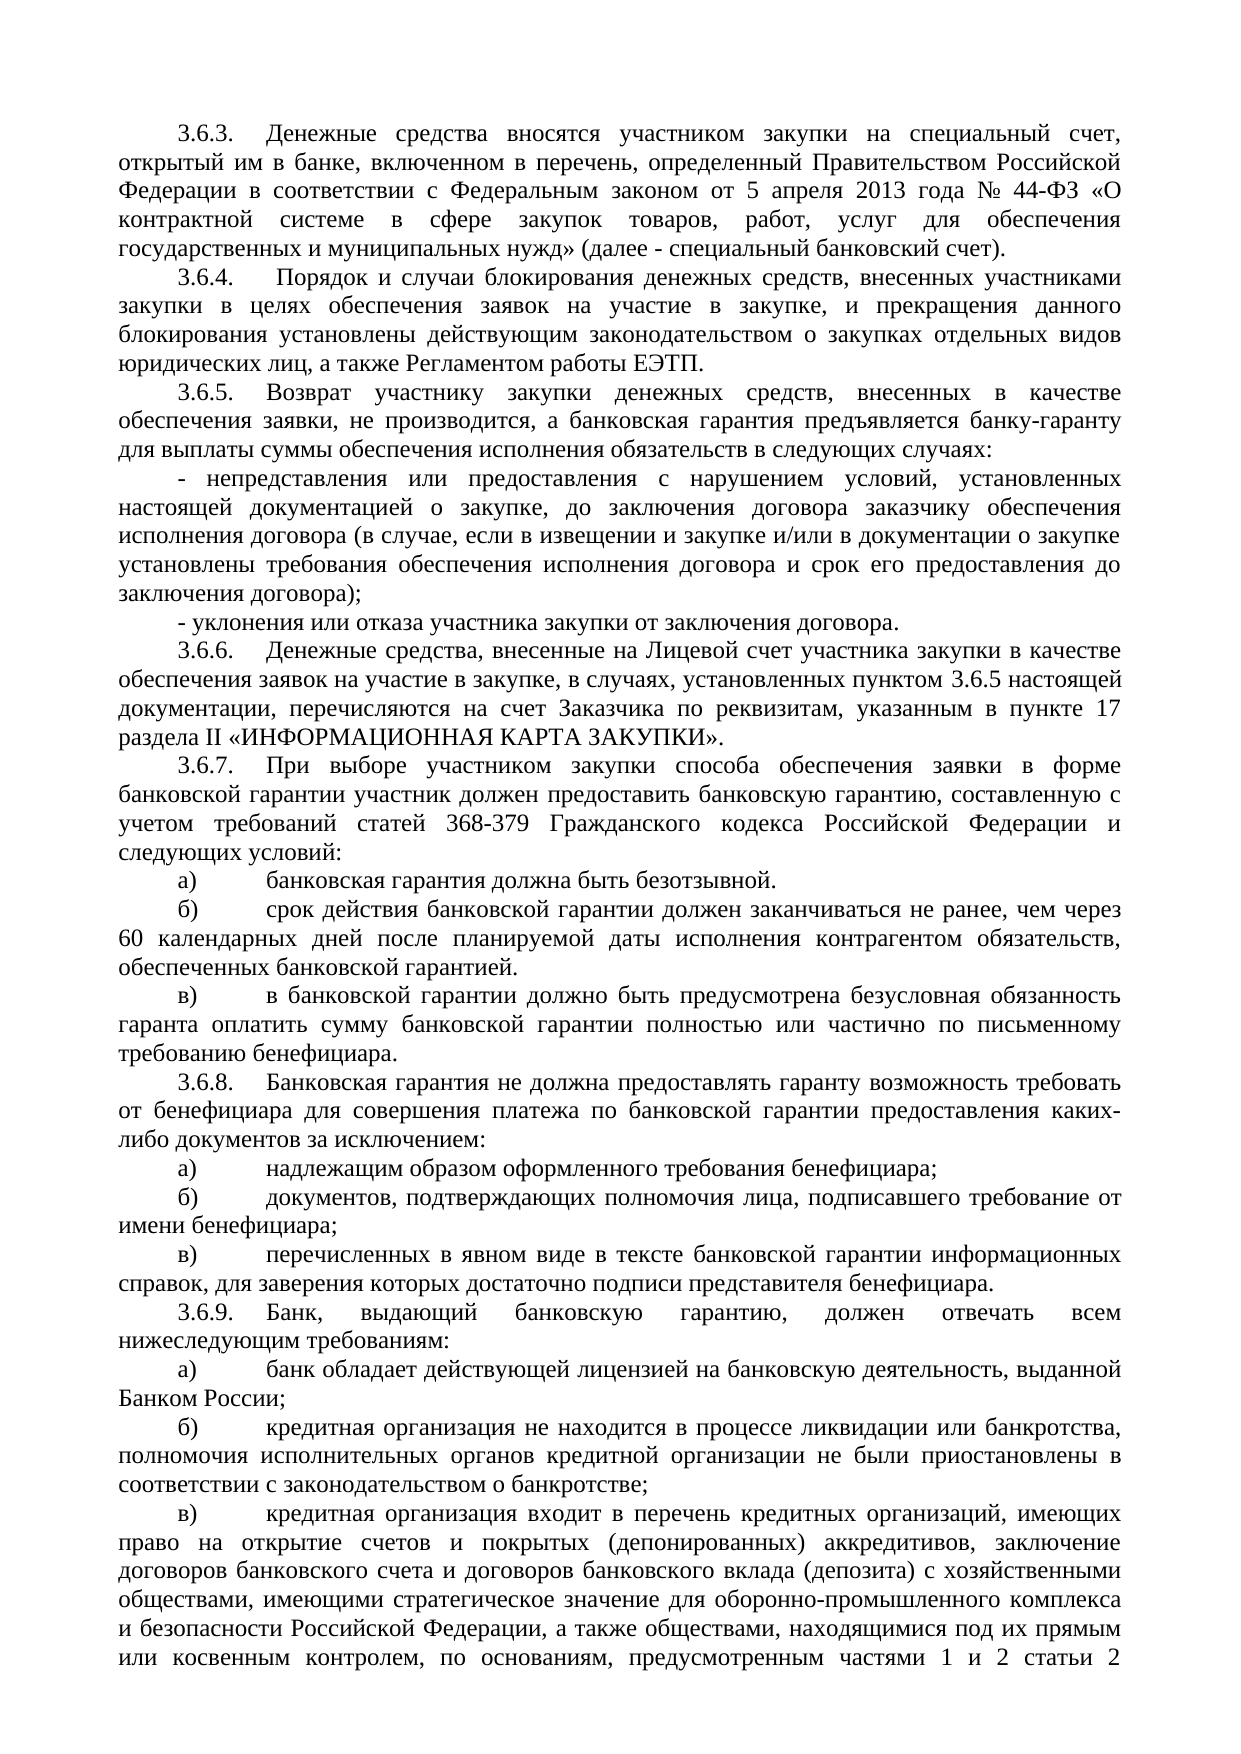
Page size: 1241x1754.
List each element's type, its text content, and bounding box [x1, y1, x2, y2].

subtitle Банк, выдающий банковскую гарантию, должен отвечать всем нижеследующим требованиям: [118, 1297, 1122, 1354]
text - уклонения или отказа участника закупки от заключения договора. [118, 607, 1122, 636]
subtitle Порядок и случаи блокирования денежных средств, внесенных участниками закупки в целях обеспечения заявок на участие в закупке, и прекращения данного блокирования установлены действующим законодательством о закупках отдельных видов юридических лиц, а также Регламентом работы ЕЭТП. [118, 262, 1122, 377]
list кредитная организация не находится в процессе ликвидации или банкротства, полномочия исполнительных органов кредитной организации не были приостановлены в соответствии с законодательством о банкротстве; [118, 1412, 1122, 1498]
list в банковской гарантии должно быть предусмотрена безусловная обязанность гаранта оплатить сумму банковской гарантии полностью или частично по письменному требованию бенефициара. [118, 981, 1122, 1067]
list надлежащим образом оформленного требования бенефициара; [118, 1153, 1122, 1182]
subtitle Денежные средства, внесенные на Лицевой счет участника закупки в качестве обеспечения заявок на участие в закупке, в случаях, установленных пунктом 3.6.5 настоящей документации, перечисляются на счет Заказчика по реквизитам, указанным в пункте 17 раздела II «ИНФОРМАЦИОННАЯ КАРТА ЗАКУПКИ». [118, 636, 1122, 751]
subtitle При выборе участником закупки способа обеспечения заявки в форме банковской гарантии участник должен предоставить банковскую гарантию, составленную с учетом требований статей 368-379 Гражданского кодекса Российской Федерации и следующих условий: [118, 751, 1122, 866]
list документов, подтверждающих полномочия лица, подписавшего требование от имени бенефициара; [118, 1182, 1122, 1239]
subtitle Возврат участнику закупки денежных средств, внесенных в качестве обеспечения заявки, не производится, а банковская гарантия предъявляется банку-гаранту для выплаты суммы обеспечения исполнения обязательств в следующих случаях: [118, 377, 1122, 463]
list перечисленных в явном виде в тексте банковской гарантии информационных справок, для заверения которых достаточно подписи представителя бенефициара. [118, 1239, 1122, 1297]
list срок действия банковской гарантии должен заканчиваться не ранее, чем через 60 календарных дней после планируемой даты исполнения контрагентом обязательств, обеспеченных банковской гарантией. [118, 894, 1122, 981]
text - непредставления или предоставления с нарушением условий, установленных настоящей документацией о закупке, до заключения договора заказчику обеспечения исполнения договора (в случае, если в извещении и закупке и/или в документации о закупке установлены требования обеспечения исполнения договора и срок его предоставления до заключения договора); [118, 463, 1122, 607]
subtitle Денежные средства вносятся участником закупки на специальный счет, открытый им в банке, включенном в перечень, определенный Правительством Российской Федерации в соответствии с Федеральным законом от 5 апреля 2013 года № 44-ФЗ «О контрактной системе в сфере закупок товаров, работ, услуг для обеспечения государственных и муниципальных нужд» (далее - специальный банковский счет). [118, 118, 1122, 262]
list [118, 1498, 1122, 1671]
subtitle Банковская гарантия не должна предоставлять гаранту возможность требовать от бенефициара для совершения платежа по банковской гарантии предоставления каких-либо документов за исключением: [118, 1067, 1122, 1153]
list банк обладает действующей лицензией на банковскую деятельность, выданной Банком России; [118, 1354, 1122, 1412]
list банковская гарантия должна быть безотзывной. [118, 866, 1122, 894]
